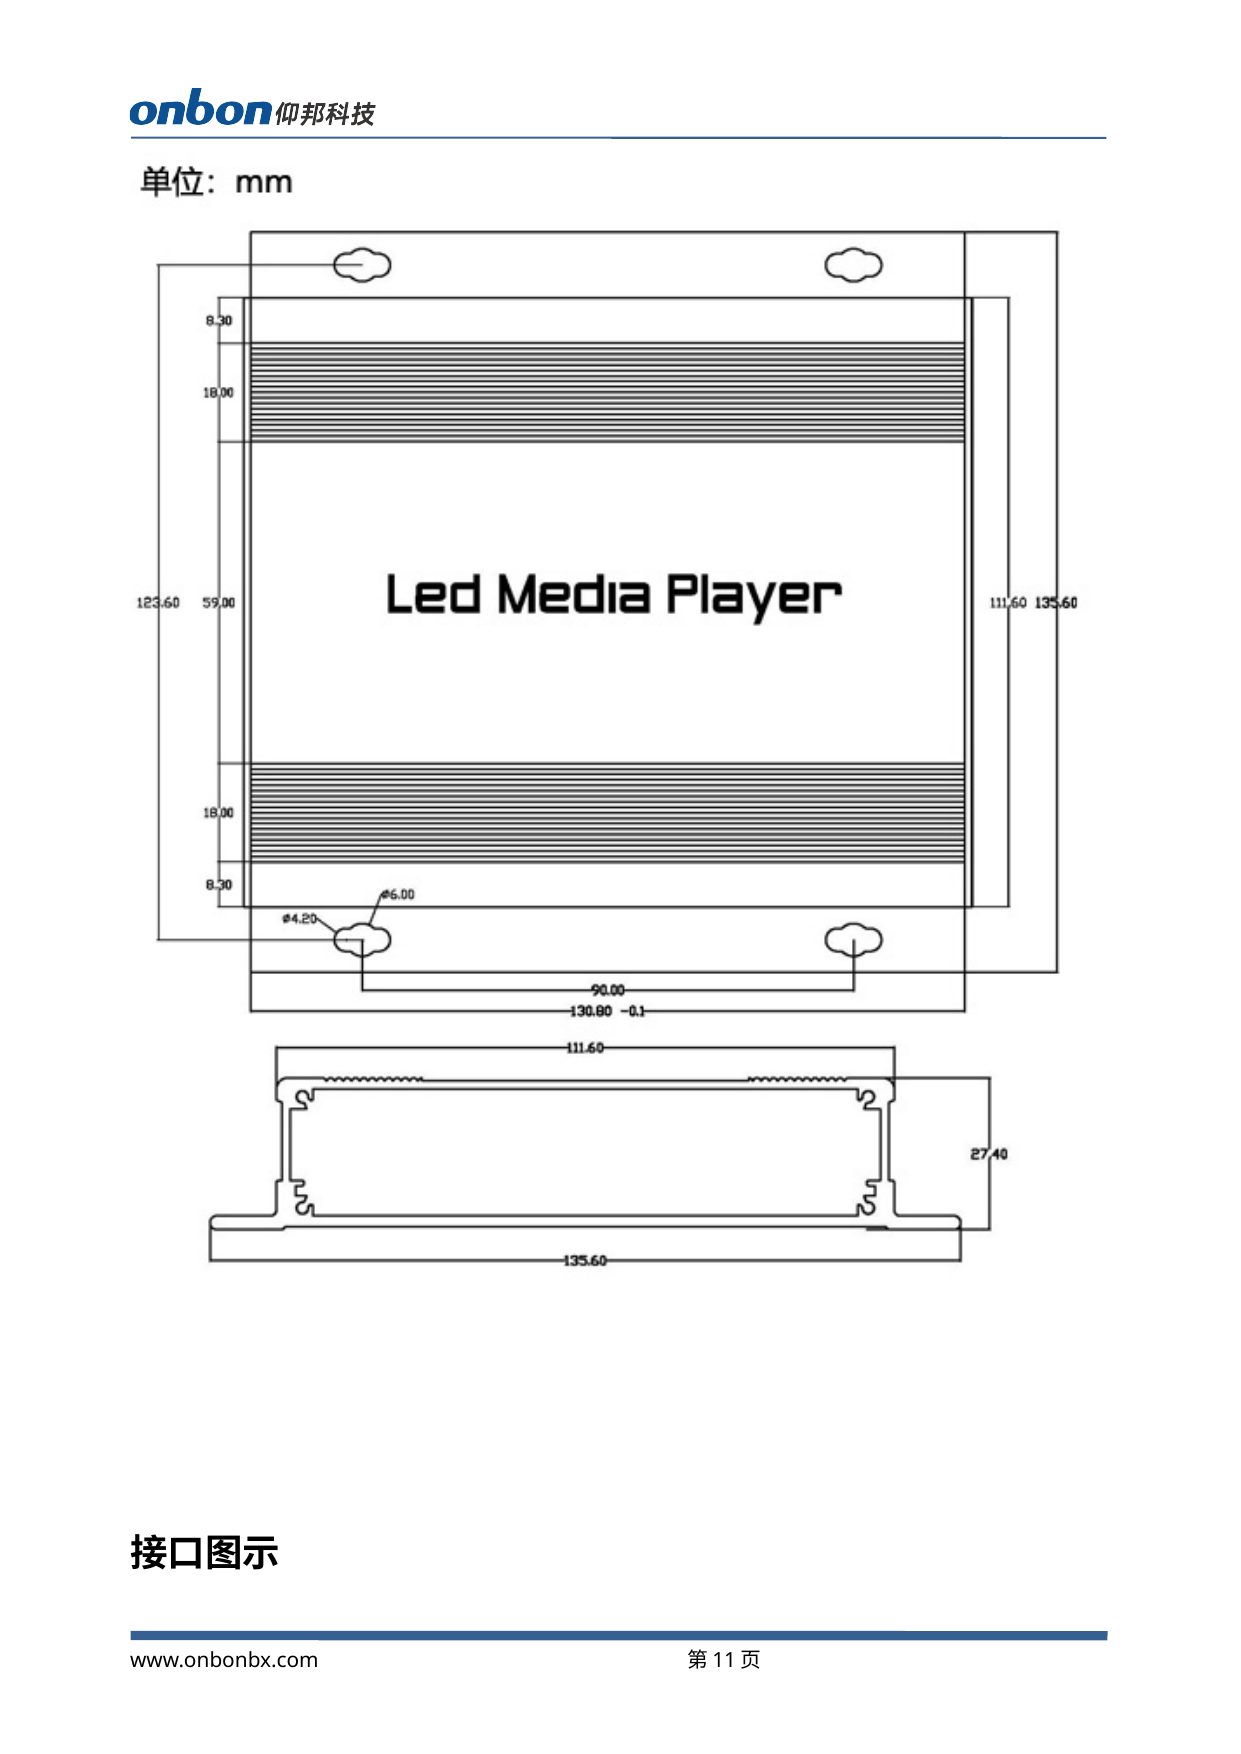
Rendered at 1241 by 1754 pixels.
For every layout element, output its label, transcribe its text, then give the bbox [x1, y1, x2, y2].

picture [129, 152, 1092, 1283]
picture [129, 88, 376, 126]
text 接口图示 [130, 1518, 1110, 1583]
